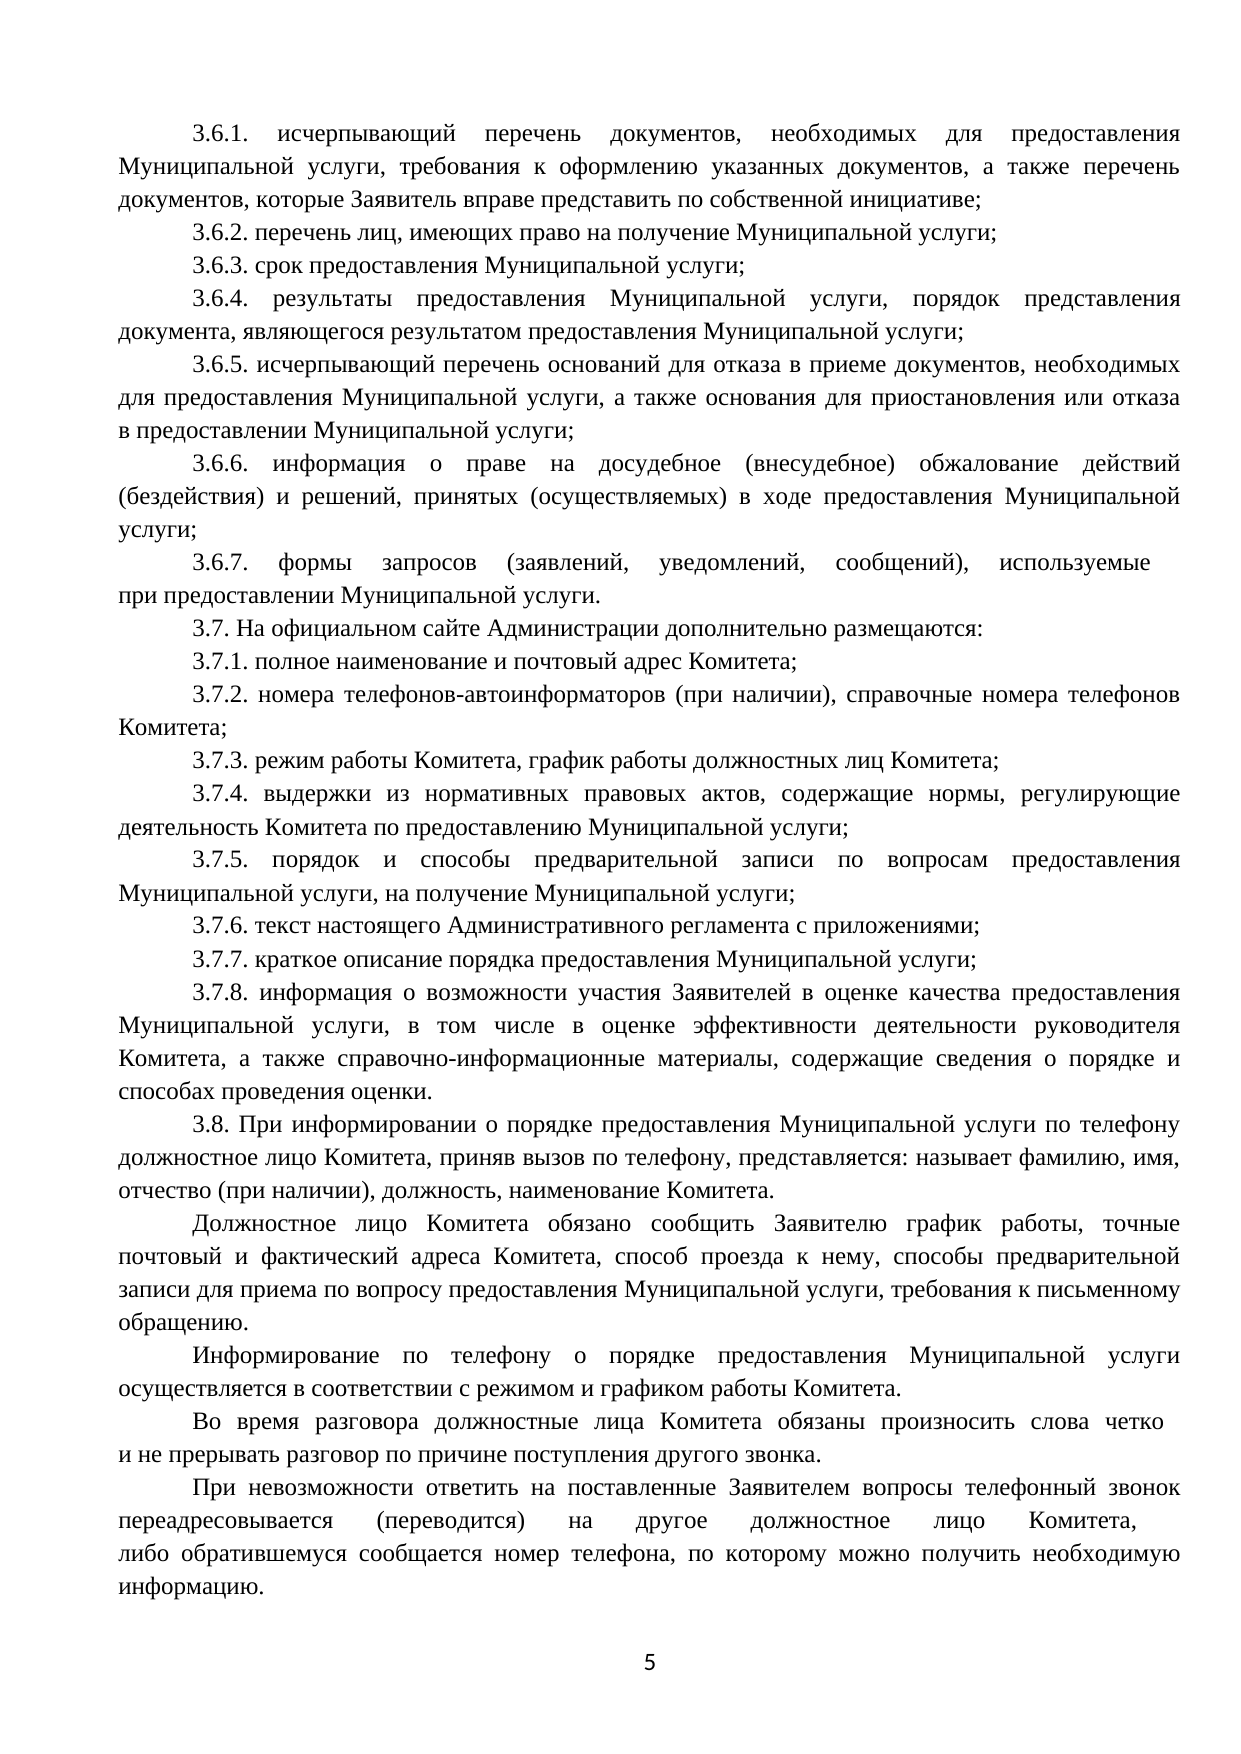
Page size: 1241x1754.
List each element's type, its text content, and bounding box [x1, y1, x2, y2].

text 3.7.8. информация о возможности участия Заявителей в оценке качества предоставления Муниципальной услуги, в том числе в оценке эффективности деятельности руководителя Комитета, а также справочно-информационные материалы, содержащие сведения о порядке и способах проведения оценки. [118, 977, 1181, 1104]
text Информирование по телефону о порядке предоставления Муниципальной услуги осуществляется в соответствии с режимом и графиком работы Комитета. [118, 1340, 1181, 1402]
text 3.7.2. номера телефонов-автоинформаторов (при наличии), справочные номера телефонов Комитета; [118, 679, 1181, 741]
text 3.6.6. информация о праве на досудебное (внесудебное) обжалование действий (бездействия) и решений, принятых (осуществляемых) в ходе предоставления Муниципальной услуги; [118, 448, 1181, 543]
text 3.7.7. краткое описание порядка предоставления Муниципальной услуги; [118, 944, 1181, 972]
text 3.7.1. полное наименование и почтовый адрес Комитета; [118, 646, 1181, 675]
text 3.8. При информировании о порядке предоставления Муниципальной услуги по телефону должностное лицо Комитета, приняв вызов по телефону, представляется: называет фамилию, имя, отчество (при наличии), должность, наименование Комитета. [118, 1109, 1181, 1203]
text 3.7.3. режим работы Комитета, график работы должностных лиц Комитета; [118, 746, 1181, 774]
text 3.6.2. перечень лиц, имеющих право на получение Муниципальной услуги; [118, 217, 1181, 246]
text 3.6.3. срок предоставления Муниципальной услуги; [118, 250, 1181, 279]
text Во время разговора должностные лица Комитета обязаны произносить слова четко и не прерывать разговор по причине поступления другого звонка. [118, 1406, 1181, 1468]
text Должностное лицо Комитета обязано сообщить Заявителю график работы, точные почтовый и фактический адреса Комитета, способ проезда к нему, способы предварительной записи для приема по вопросу предоставления Муниципальной услуги, требования к письменному обращению. [118, 1208, 1181, 1336]
text 3.6.4. результаты предоставления Муниципальной услуги, порядок представления документа, являющегося результатом предоставления Муниципальной услуги; [118, 283, 1181, 345]
text 3.6.5. исчерпывающий перечень оснований для отказа в приеме документов, необходимых для предоставления Муниципальной услуги, а также основания для приостановления или отказа в предоставлении Муниципальной услуги; [118, 349, 1181, 444]
text 3.7. На официальном сайте Администрации дополнительно размещаются: [118, 613, 1181, 642]
text 3.7.4. выдержки из нормативных правовых актов, содержащие нормы, регулирующие деятельность Комитета по предоставлению Муниципальной услуги; [118, 778, 1181, 840]
text 3.6.7. формы запросов (заявлений, уведомлений, сообщений), используемые при предоставлении Муниципальной услуги. [118, 547, 1181, 609]
text 3.7.6. текст настоящего Административного регламента с приложениями; [118, 911, 1181, 939]
text 3.7.5. порядок и способы предварительной записи по вопросам предоставления Муниципальной услуги, на получение Муниципальной услуги; [118, 844, 1181, 906]
text 3.6.1. исчерпывающий перечень документов, необходимых для предоставления Муниципальной услуги, требования к оформлению указанных документов, а также перечень документов, которые Заявитель вправе представить по собственной инициативе; [118, 118, 1181, 213]
text При невозможности ответить на поставленные Заявителем вопросы телефонный звонок переадресовывается (переводится) на другое должностное лицо Комитета, либо обратившемуся сообщается номер телефона, по которому можно получить необходимую информацию. [118, 1472, 1181, 1600]
